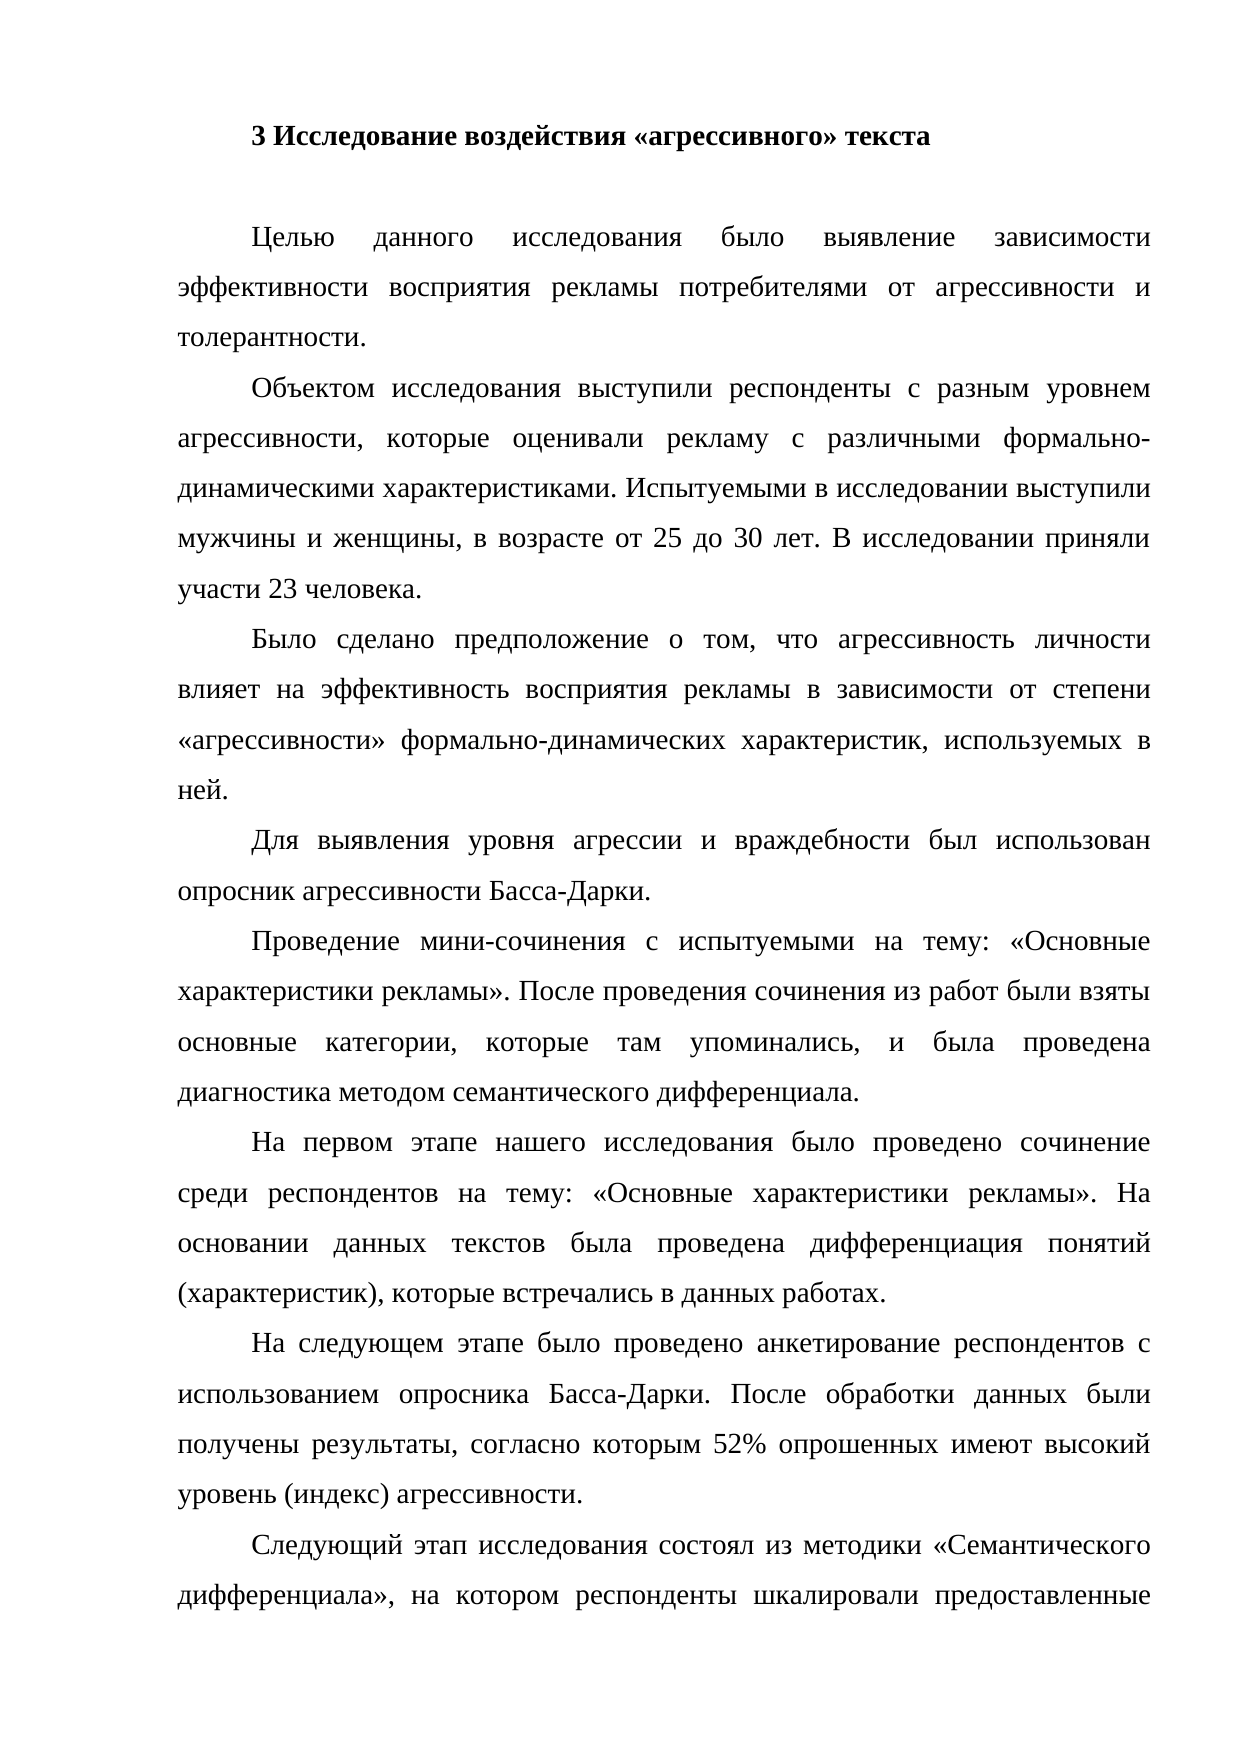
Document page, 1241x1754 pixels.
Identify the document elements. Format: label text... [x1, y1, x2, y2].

subtitle 3 Исследование воздействия «агрессивного» текста [177, 118, 1152, 152]
text На первом этапе нашего исследования было проведено сочинение среди респондентов на тему: «Основные характеристики рекламы». На основании данных текстов была проведена дифференциация понятий (характеристик), которые встречались в данных работах. [177, 1124, 1152, 1309]
text Для выявления уровня агрессии и враждебности был использован опросник агрессивности Басса-Дарки. [177, 822, 1152, 906]
text Объектом исследования выступили респонденты с разным уровнем агрессивности, которые оценивали рекламу с различными формально-динамическими характеристиками. Испытуемыми в исследовании выступили мужчины и женщины, в возрасте от 25 до 30 лет. В исследовании приняли участи 23 человека. [177, 370, 1152, 604]
text Целью данного исследования было выявление зависимости эффективности восприятия рекламы потребителями от агрессивности и толерантности. [177, 219, 1152, 353]
text Было сделано предположение о том, что агрессивность личности влияет на эффективность восприятия рекламы в зависимости от степени «агрессивности» формально-динамических характеристик, используемых в ней. [177, 621, 1152, 806]
text Проведение мини-сочинения с испытуемыми на тему: «Основные характеристики рекламы». После проведения сочинения из работ были взяты основные категории, которые там упоминались, и была проведена диагностика методом семантического дифференциала. [177, 923, 1152, 1108]
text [177, 1527, 1152, 1611]
text На следующем этапе было проведено анкетирование респондентов с использованием опросника Басса-Дарки. После обработки данных были получены результаты, согласно которым 52% опрошенных имеют высокий уровень (индекс) агрессивности. [177, 1326, 1152, 1510]
